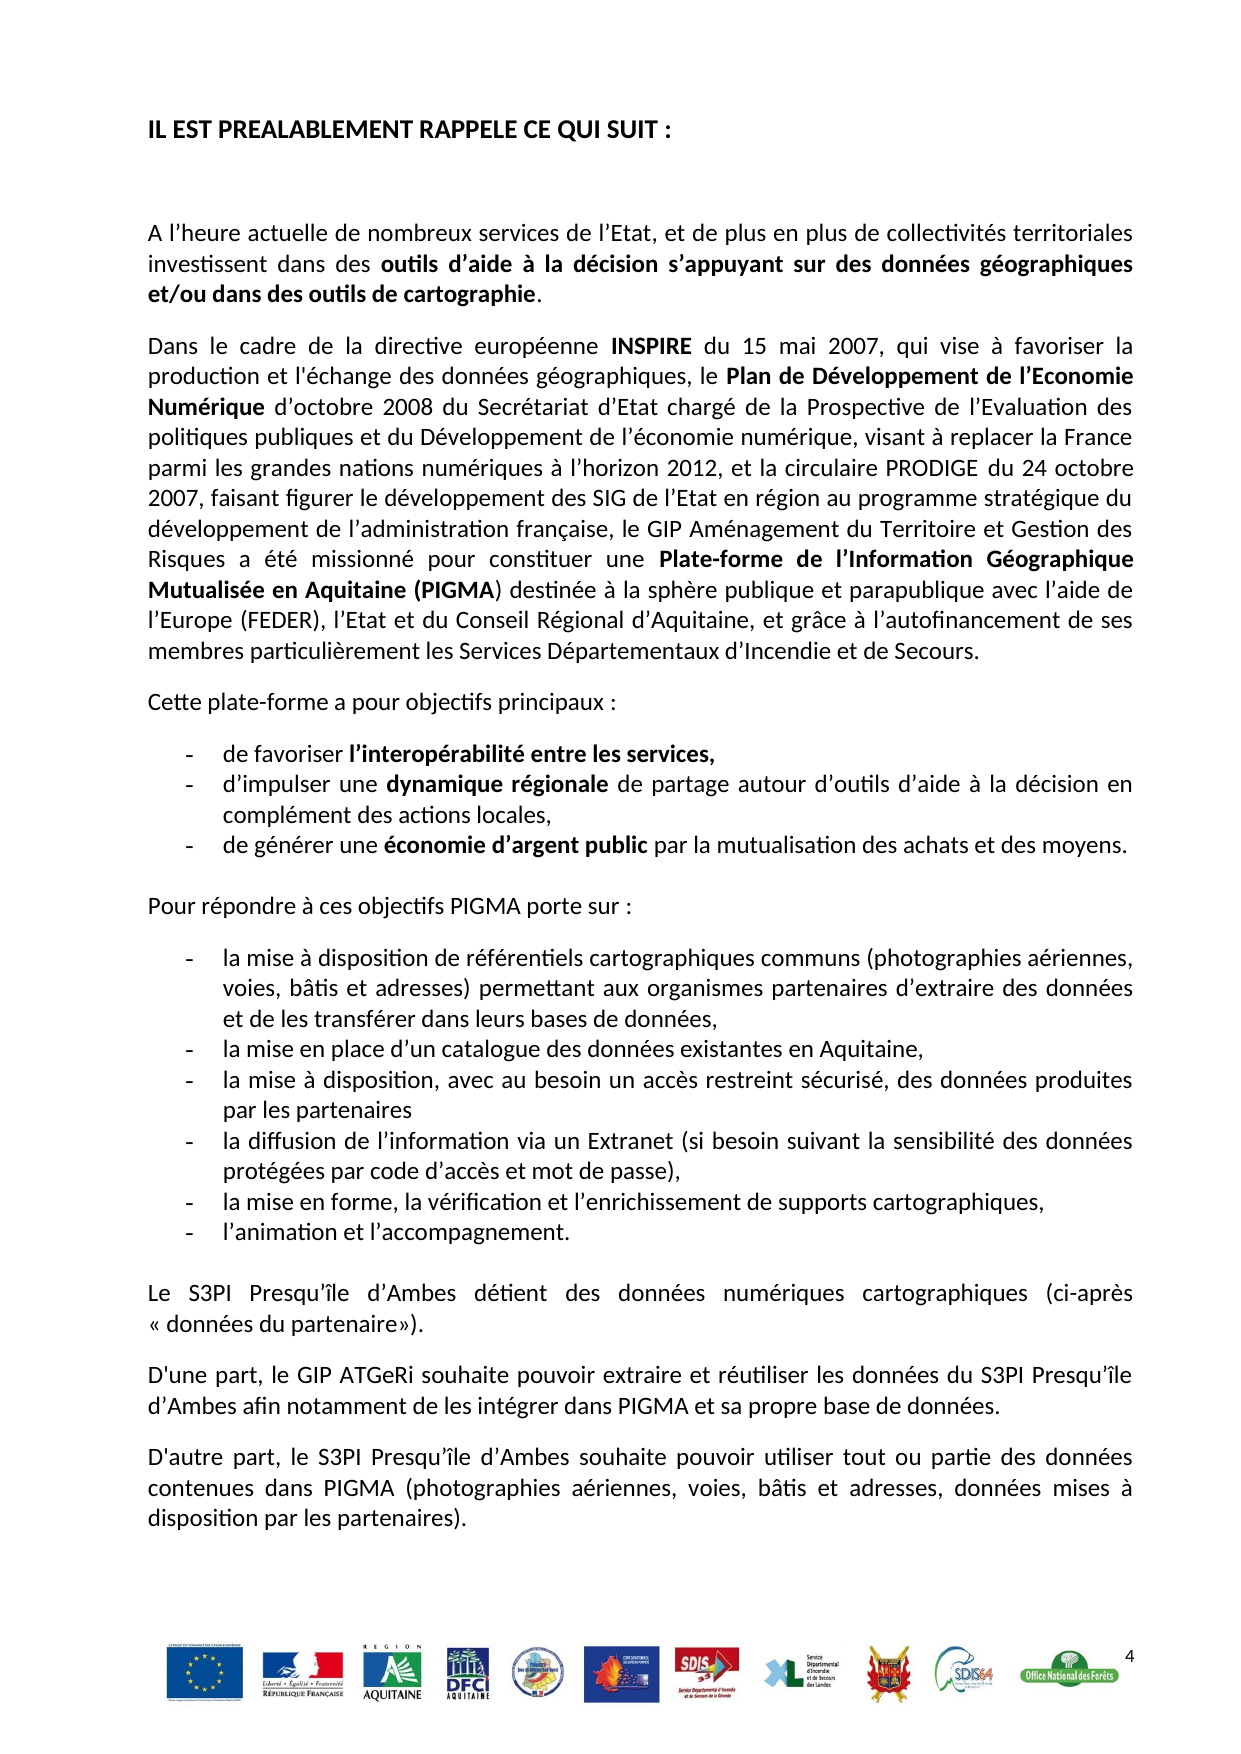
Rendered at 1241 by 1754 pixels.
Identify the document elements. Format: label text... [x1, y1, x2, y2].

list l’animation et l’accompagnement. [185, 1217, 1134, 1247]
text Le S3PI Presqu’île d’Ambes détient des données numériques cartographiques (ci-après « données du partenaire»). [148, 1278, 1134, 1339]
picture [153, 1640, 1129, 1708]
list la mise à disposition de référentiels cartographiques communs (photographies aériennes, voies, bâtis et adresses) permettant aux organismes partenaires d’extraire des données et de les transférer dans leurs bases de données, [185, 942, 1134, 1033]
list d’impulser une dynamique régionale de partage autour d’outils d’aide à la décision en complément des actions locales, [185, 768, 1134, 829]
list la mise en forme, la vérification et l’enrichissement de supports cartographiques, [185, 1186, 1134, 1217]
text D'autre part, le S3PI Presqu’île d’Ambes souhaite pouvoir utiliser tout ou partie des données contenues dans PIGMA (photographies aériennes, voies, bâtis et adresses, données mises à disposition par les partenaires). [148, 1441, 1134, 1533]
list la mise en place d’un catalogue des données existantes en Aquitaine, [185, 1033, 1134, 1064]
text IL EST PREALABLEMENT RAPPELE CE QUI SUIT : [148, 112, 1134, 145]
text Pour répondre à ces objectifs PIGMA porte sur : [148, 891, 1134, 921]
list de favoriser l’interopérabilité entre les services, [185, 738, 1134, 768]
text Cette plate-forme a pour objectifs principaux : [148, 687, 1134, 717]
text A l’heure actuelle de nombreux services de l’Etat, et de plus en plus de collectivités territoriales investissent dans des outils d’aide à la décision s’appuyant sur des données géographiques et/ou dans des outils de cartographie. [148, 218, 1134, 309]
list la mise à disposition, avec au besoin un accès restreint sécurisé, des données produites par les partenaires [185, 1064, 1134, 1125]
list la diffusion de l’information via un Extranet (si besoin suivant la sensibilité des données protégées par code d’accès et mot de passe), [185, 1125, 1134, 1186]
text D'une part, le GIP ATGeRi souhaite pouvoir extraire et réutiliser les données du S3PI Presqu’île d’Ambes afin notamment de les intégrer dans PIGMA et sa propre base de données. [148, 1359, 1134, 1421]
text Dans le cadre de la directive européenne INSPIRE du 15 mai 2007, qui vise à favoriser la production et l'échange des données géographiques, le Plan de Développement de l’Economie Numérique d’octobre 2008 du Secrétariat d’Etat chargé de la Prospective de l’Evaluation des politiques publiques et du Développement de l’économie numérique, visant à replacer la France parmi les grandes nations numériques à l’horizon 2012, et la circulaire PRODIGE du 24 octobre 2007, faisant figurer le développement des SIG de l’Etat en région au programme stratégique du développement de l’administration française, le GIP Aménagement du Territoire et Gestion des Risques a été missionné pour constituer une Plate-forme de l’Information Géographique Mutualisée en Aquitaine (PIGMA) destinée à la sphère publique et parapublique avec l’aide de l’Europe (FEDER), l’Etat et du Conseil Régional d’Aquitaine, et grâce à l’autofinancement de ses membres particulièrement les Services Départementaux d’Incendie et de Secours. [148, 330, 1134, 666]
list de générer une économie d’argent public par la mutualisation des achats et des moyens. [185, 829, 1134, 860]
